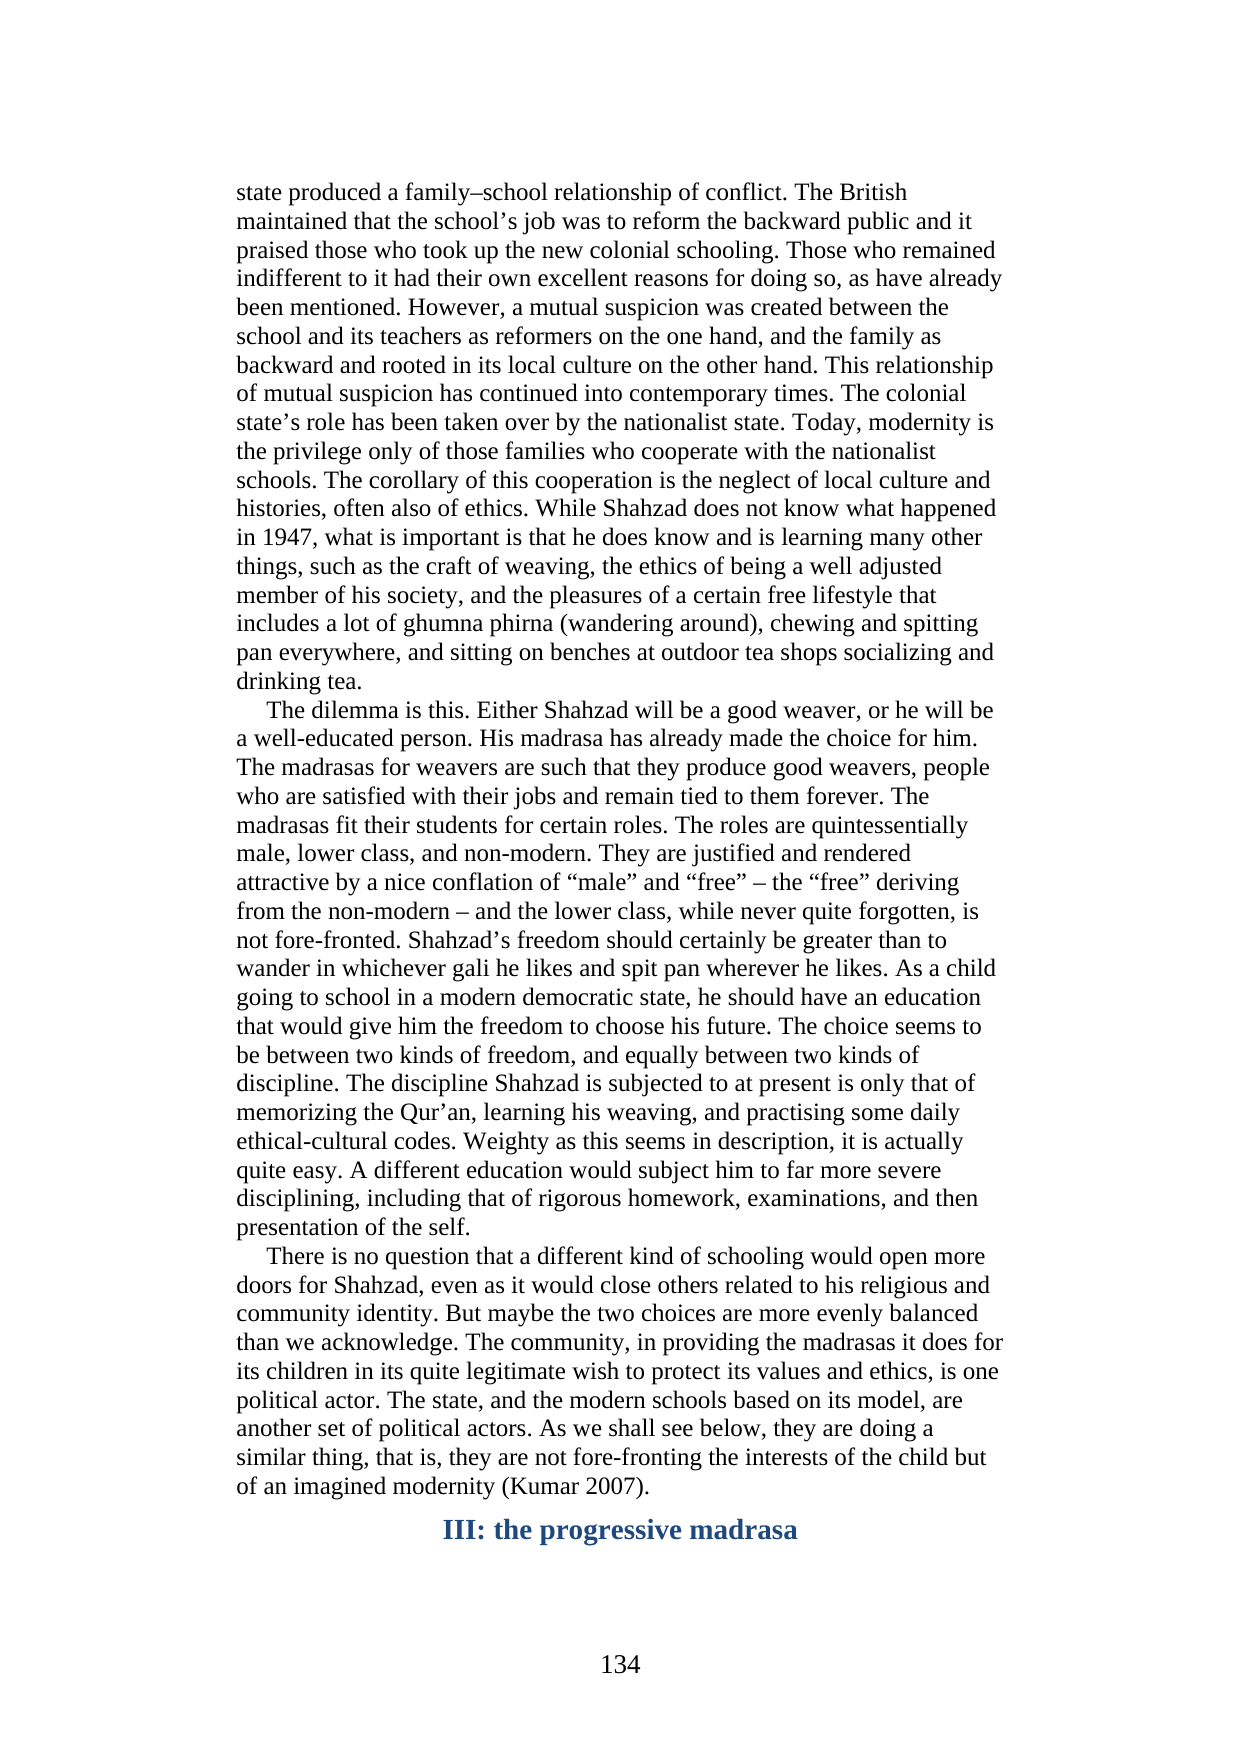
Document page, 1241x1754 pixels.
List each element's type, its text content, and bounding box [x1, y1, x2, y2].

text There is no question that a different kind of schooling would open more doors for Shahzad, even as it would close others related to his religious and community identity. But maybe the two choices are more evenly balanced than we acknowledge. The community, in providing the madrasas it does for its children in its quite legitimate wish to protect its values and ethics, is one political actor. The state, and the modern schools based on its model, are another set of political actors. As we shall see below, they are doing a similar thing, that is, they are not fore-fronting the interests of the child but of an imagined modernity (Kumar 2007). [236, 1241, 1004, 1500]
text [236, 177, 1004, 695]
subtitle III: the progressive madrasa [236, 1512, 1004, 1546]
text The dilemma is this. Either Shahzad will be a good weaver, or he will be a well-educated person. His madrasa has already made the choice for him. The madrasas for weavers are such that they produce good weavers, people who are satisfied with their jobs and remain tied to them forever. The madrasas fit their students for certain roles. The roles are quintessentially male, lower class, and non-modern. They are justified and rendered attractive by a nice conflation of “male” and “free” – the “free” deriving from the non-modern – and the lower class, while never quite forgotten, is not fore-fronted. Shahzad’s freedom should certainly be greater than to wander in whichever gali he likes and spit pan wherever he likes. As a child going to school in a modern democratic state, he should have an education that would give him the freedom to choose his future. The choice seems to be between two kinds of freedom, and equally between two kinds of discipline. The discipline Shahzad is subjected to at present is only that of memorizing the Qur’an, learning his weaving, and practising some daily ethical-cultural codes. Weighty as this seems in description, it is actually quite easy. A different education would subject him to far more severe disciplining, including that of rigorous homework, examinations, and then presentation of the self. [236, 695, 1004, 1241]
